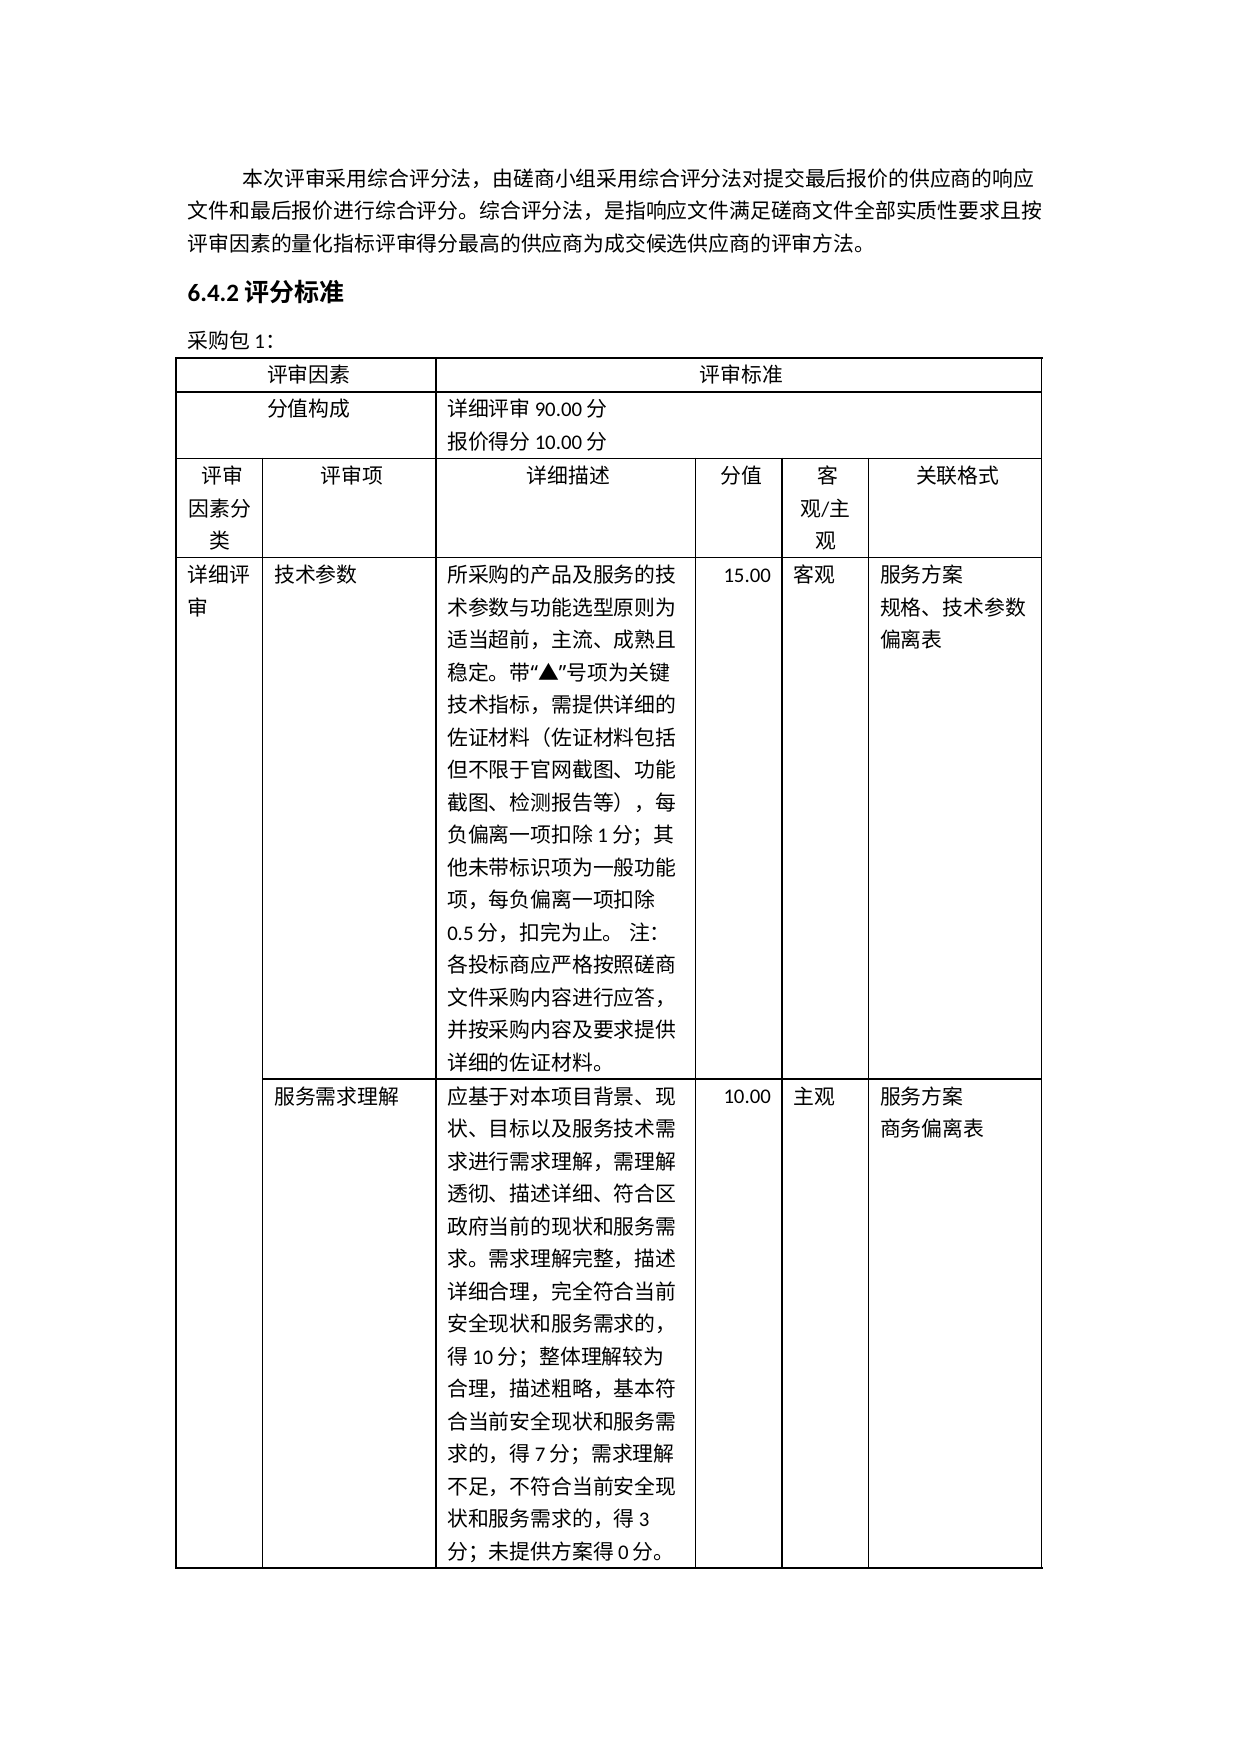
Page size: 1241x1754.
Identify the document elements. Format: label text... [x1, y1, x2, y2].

table_cell 服务需求理解 [263, 1080, 435, 1567]
table_cell 服务方案 规格、技术参数偏离表 [869, 558, 1041, 1078]
table_cell 详细评审90.00分 报价得分10.00分 [437, 393, 1041, 458]
text 6.4.2评分标准 [187, 259, 1053, 324]
table_cell 主观 [783, 1080, 868, 1567]
table_cell 客观 [783, 558, 868, 1078]
table_cell 详细评审 [177, 558, 262, 1567]
table_cell 10.00 [696, 1080, 781, 1567]
table_cell 评审项 [263, 459, 435, 557]
table_cell 分值 [696, 459, 781, 557]
table_cell 所采购的产品及服务的技术参数与功能选型原则为适当超前，主流、成熟且稳定。带“▲”号项为关键技术指标，需提供详细的佐证材料（佐证材料包括但不限于官网截图、功能截图、检测报告等），每负偏离一项扣除1分；其他未带标识项为一般功能项，每负偏离一项扣除0.5分，扣完为止。 注：各投标商应严格按照磋商文件采购内容进行应答，并按采购内容及要求提供详细的佐证材料。 [437, 558, 695, 1078]
table_cell 服务方案 商务偏离表 [869, 1080, 1041, 1567]
table_cell 详细描述 [437, 459, 695, 557]
table_cell 15.00 [696, 558, 781, 1078]
table_cell 分值构成 [177, 393, 435, 458]
text 本次评审采用综合评分法，由磋商小组采用综合评分法对提交最后报价的供应商的响应文件和最后报价进行综合评分。综合评分法，是指响应文件满足磋商文件全部实质性要求且按评审因素的量化指标评审得分最高的供应商为成交候选供应商的评审方法。 [187, 162, 1053, 259]
table_header 评审因素 [177, 359, 435, 391]
table_cell 客观/主观 [783, 459, 868, 557]
table_cell 技术参数 [263, 558, 435, 1078]
table_cell 评审因素分类 [177, 459, 262, 557]
table_cell 关联格式 [869, 459, 1041, 557]
text 采购包1： [187, 324, 1053, 357]
table_cell 应基于对本项目背景、现状、目标以及服务技术需求进行需求理解，需理解透彻、描述详细、符合区政府当前的现状和服务需求。需求理解完整，描述详细合理，完全符合当前安全现状和服务需求的，得10分；整体理解较为合理，描述粗略，基本符合当前安全现状和服务需求的，得7分；需求理解不足，不符合当前安全现状和服务需求的，得3分；未提供方案得0分。 [437, 1080, 695, 1567]
table_header 评审标准 [437, 359, 1041, 391]
